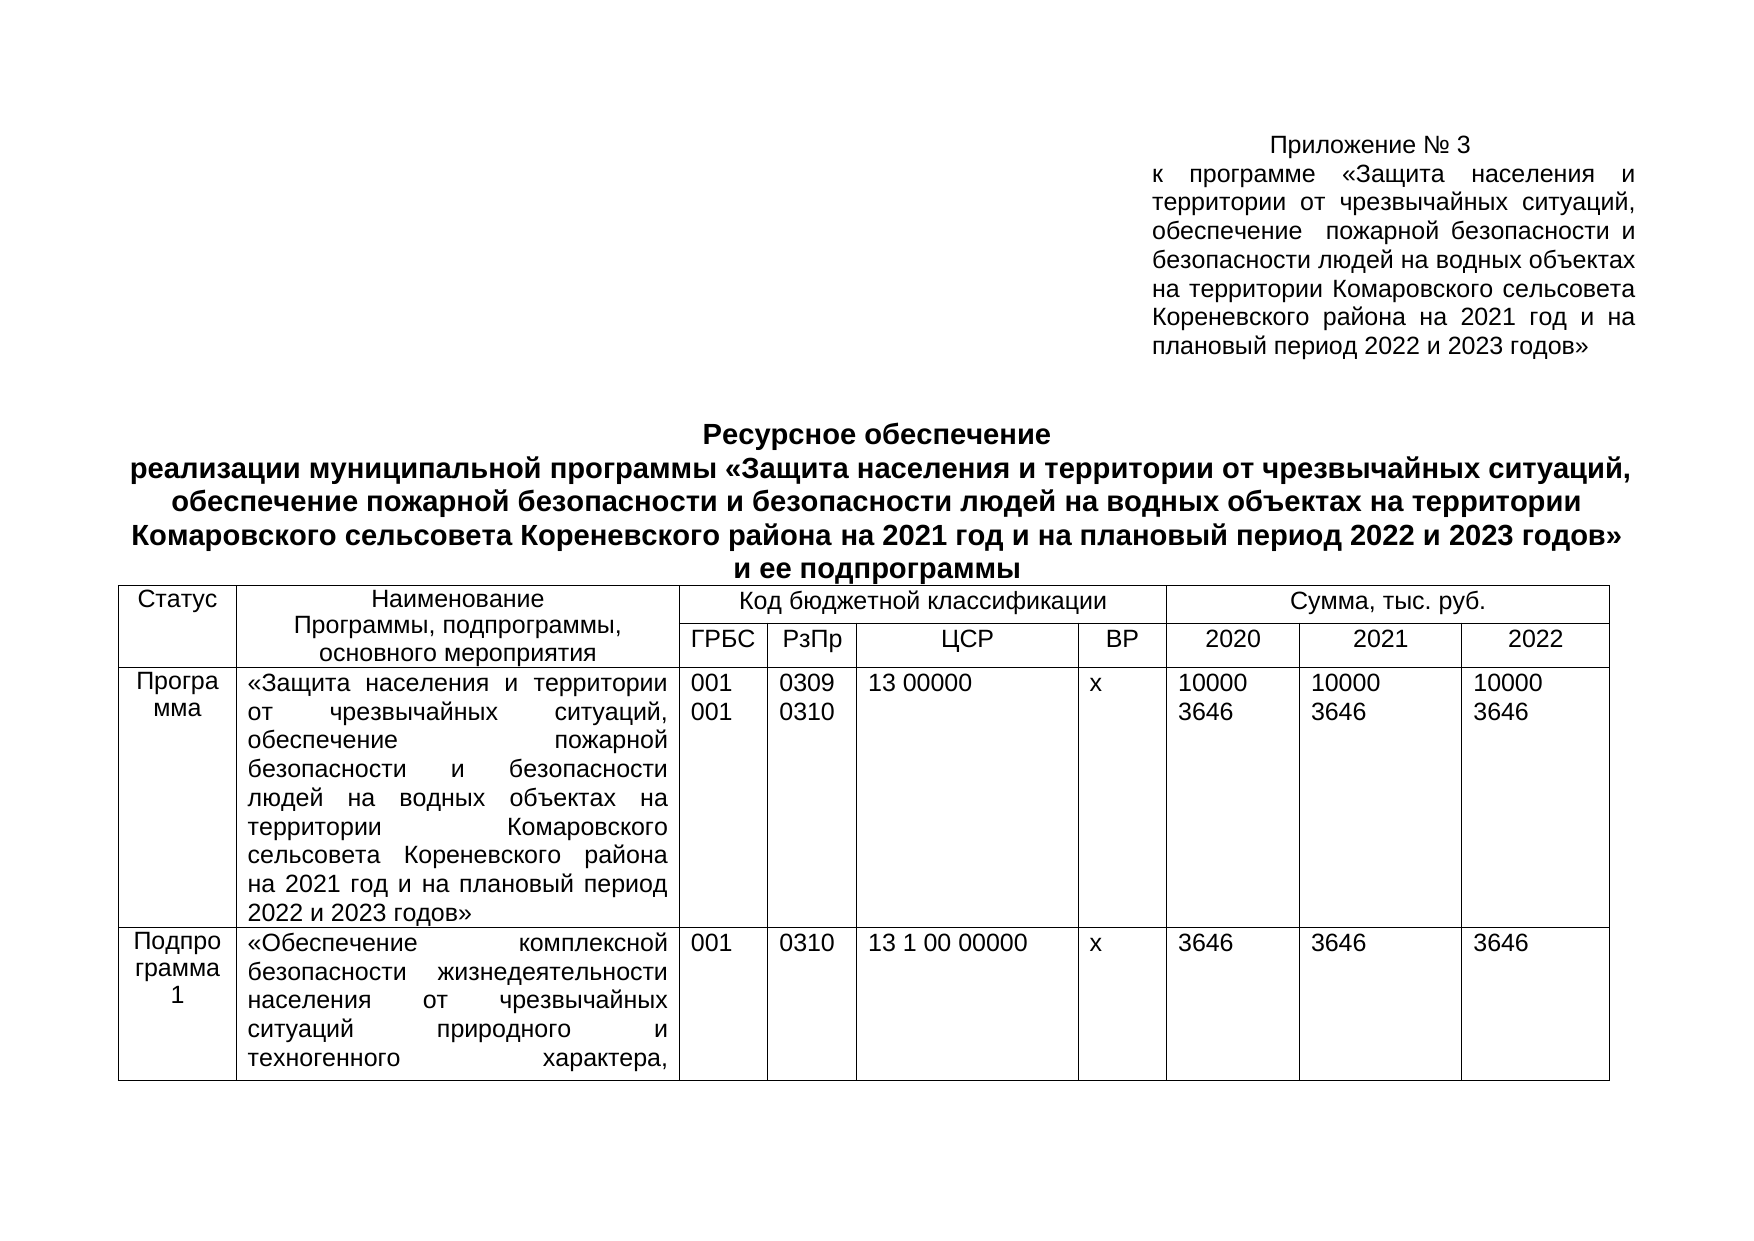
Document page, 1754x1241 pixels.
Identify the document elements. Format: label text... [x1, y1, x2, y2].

table_cell 10000 3646 [1300, 668, 1461, 927]
table_cell 0310 [768, 928, 856, 1080]
table_cell х [1079, 928, 1166, 1080]
table_cell 3646 [1300, 928, 1461, 1080]
table_cell 001 [680, 928, 767, 1080]
table_cell Программа [119, 668, 236, 927]
table_cell «Защита населения и территории от чрезвычайных ситуаций, обеспечение пожарной безопасности и безопасности людей на водных объектах на территории Комаровского сельсовета Кореневского района на 2021 год и на плановый период 2022 и 2023 годов» [237, 668, 679, 927]
table_cell 3646 [1167, 928, 1299, 1080]
table_cell 13 00000 [857, 668, 1078, 927]
table_cell РзПр [768, 624, 856, 667]
text Ресурсное обеспечение [118, 417, 1636, 451]
table_cell 2021 [1300, 624, 1461, 667]
table_cell х [1079, 668, 1166, 927]
text к программе «Защита населения и территории от чрезвычайных ситуаций, обеспечение пожарной безопасности и безопасности людей на водных объектах на территории Комаровского сельсовета Кореневского района на 2021 год и на плановый период 2022 и 2023 годов» [1152, 159, 1636, 360]
table_cell ЦСР [857, 624, 1078, 667]
table_cell 10000 3646 [1462, 668, 1609, 927]
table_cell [119, 928, 236, 1080]
table_cell 2022 [1462, 624, 1609, 667]
table_header Статус [119, 586, 236, 667]
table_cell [237, 928, 679, 1080]
table_cell 13 1 00 00000 [857, 928, 1078, 1080]
text Приложение № 3 [1152, 130, 1589, 159]
table_cell 2020 [1167, 624, 1299, 667]
table_header Наименование Программы, подпрограммы, основного мероприятия [237, 586, 679, 667]
table_cell BP [1079, 624, 1166, 667]
table_cell ГРБС [680, 624, 767, 667]
table_header Сумма, тыс. руб. [1167, 586, 1609, 622]
table_header Код бюджетной классификации [680, 586, 1166, 622]
table_cell 001 001 [680, 668, 767, 927]
table_cell 3646 [1462, 928, 1609, 1080]
table_cell 0309 0310 [768, 668, 856, 927]
text реализации муниципальной программы «Защита населения и территории от чрезвычайных ситуаций, обеспечение пожарной безопасности и безопасности людей на водных объектах на территории Комаровского сельсовета Кореневского района на 2021 год и на плановый период 2022 и 2023 годов» и ее подпрограммы [118, 451, 1636, 585]
table_cell 10000 3646 [1167, 668, 1299, 927]
